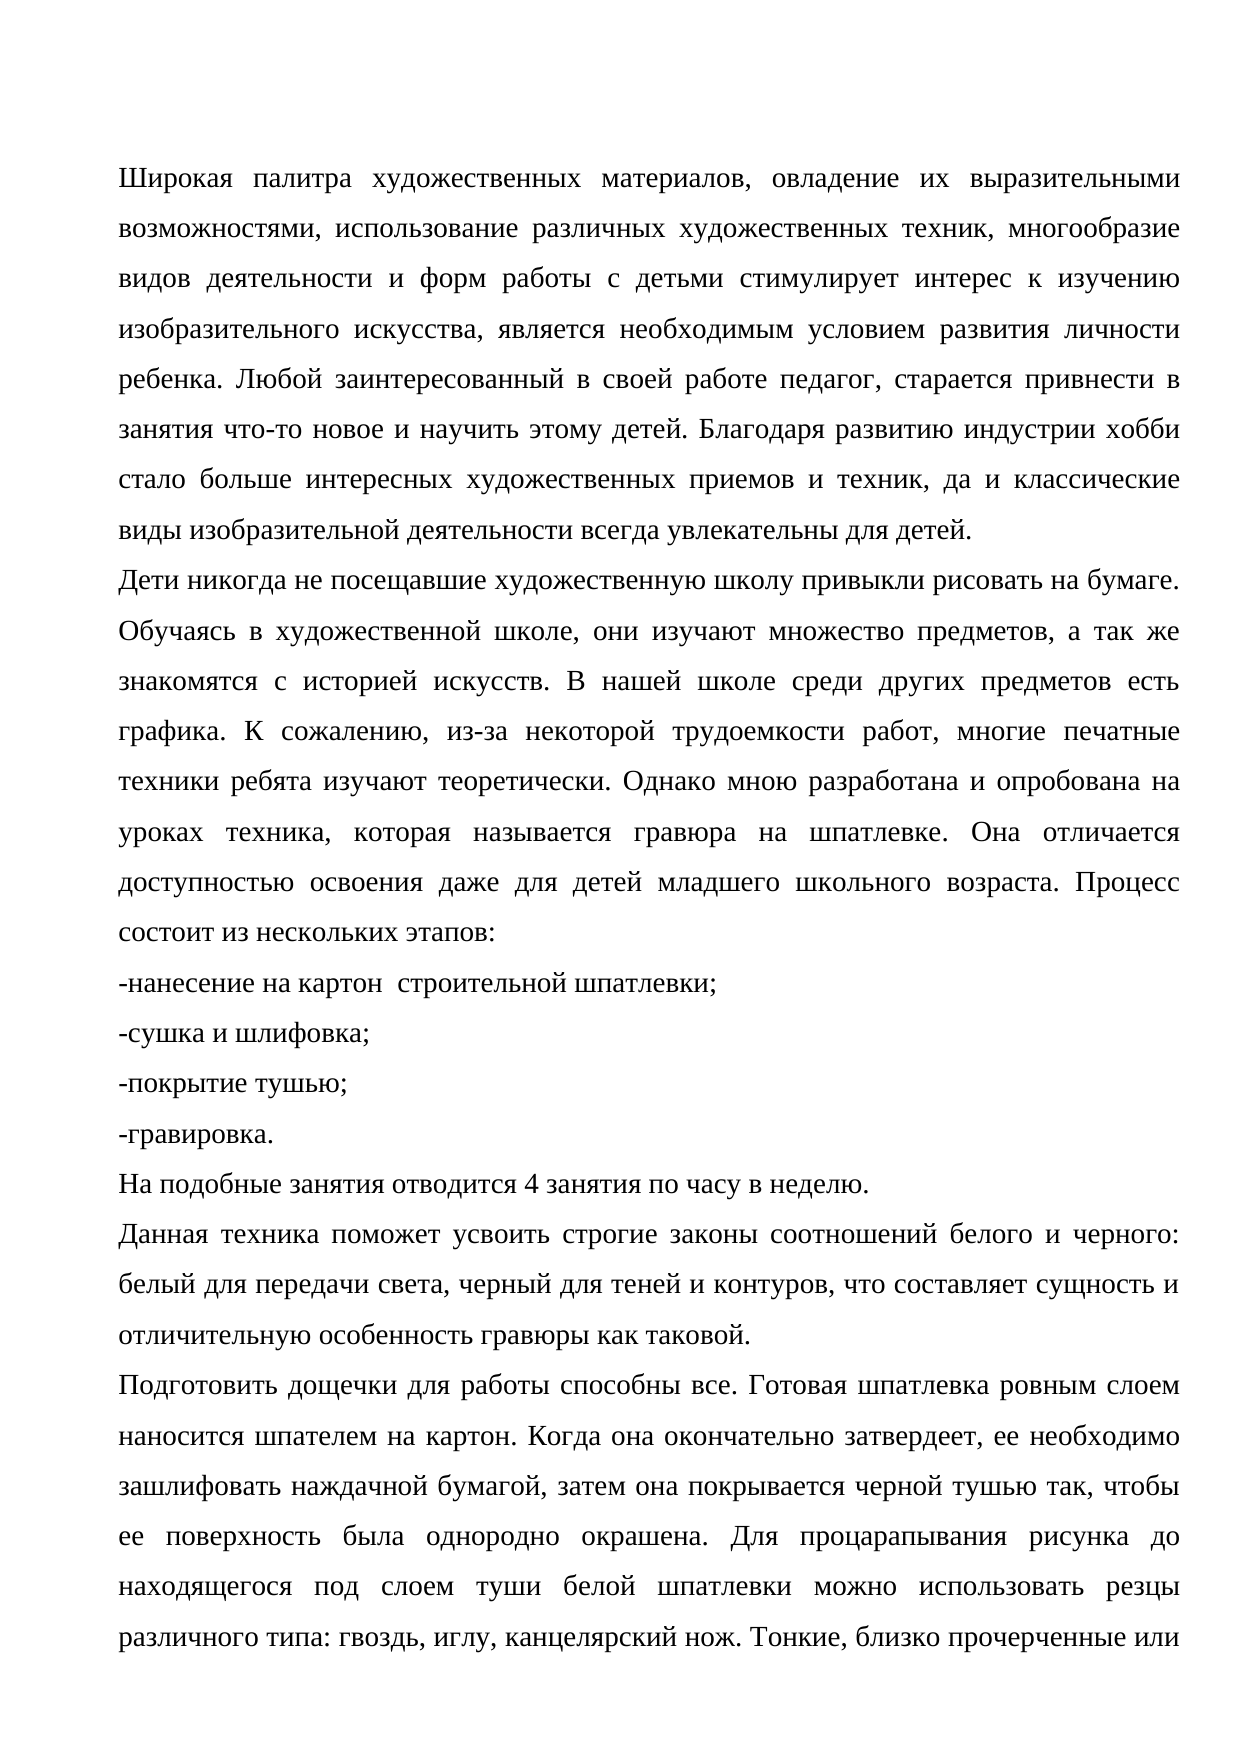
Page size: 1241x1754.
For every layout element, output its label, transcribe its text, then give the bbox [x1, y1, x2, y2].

text Данная техника поможет усвоить строгие законы соотношений белого и черного: белый для передачи света, черный для теней и контуров, что составляет сущность и отличительную особенность гравюры как таковой. [118, 1216, 1181, 1351]
text Широкая палитра художественных материалов, овладение их выразительными возможностями, использование различных художественных техник, многообразие видов деятельности и форм работы с детьми стимулирует интерес к изучению изобразительного искусства, является необходимым условием развития личности ребенка. Любой заинтересованный в своей работе педагог, старается привнести в занятия что-то новое и научить этому детей. Благодаря развитию индустрии хобби стало больше интересных художественных приемов и техник, да и классические виды изобразительной деятельности всегда увлекательны для детей. [118, 160, 1181, 546]
text -сушка и шлифовка; [118, 1015, 1181, 1049]
text На подобные занятия отводится 4 занятия по часу в неделю. [118, 1166, 1181, 1199]
text Дети никогда не посещавшие художественную школу привыкли рисовать на бумаге. Обучаясь в художественной школе, они изучают множество предметов, а так же знакомятся с историей искусств. В нашей школе среди других предметов есть графика. К сожалению, из-за некоторой трудоемкости работ, многие печатные техники ребята изучают теоретически. Однако мною разработана и опробована на уроках техника, которая называется гравюра на шпатлевке. Она отличается доступностью освоения даже для детей младшего школьного возраста. Процесс состоит из нескольких этапов: [118, 562, 1181, 948]
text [118, 1367, 1181, 1652]
text -нанесение на картон строительной шпатлевки; [118, 965, 1181, 998]
text -покрытие тушью; [118, 1065, 1181, 1099]
text -гравировка. [118, 1116, 1181, 1149]
